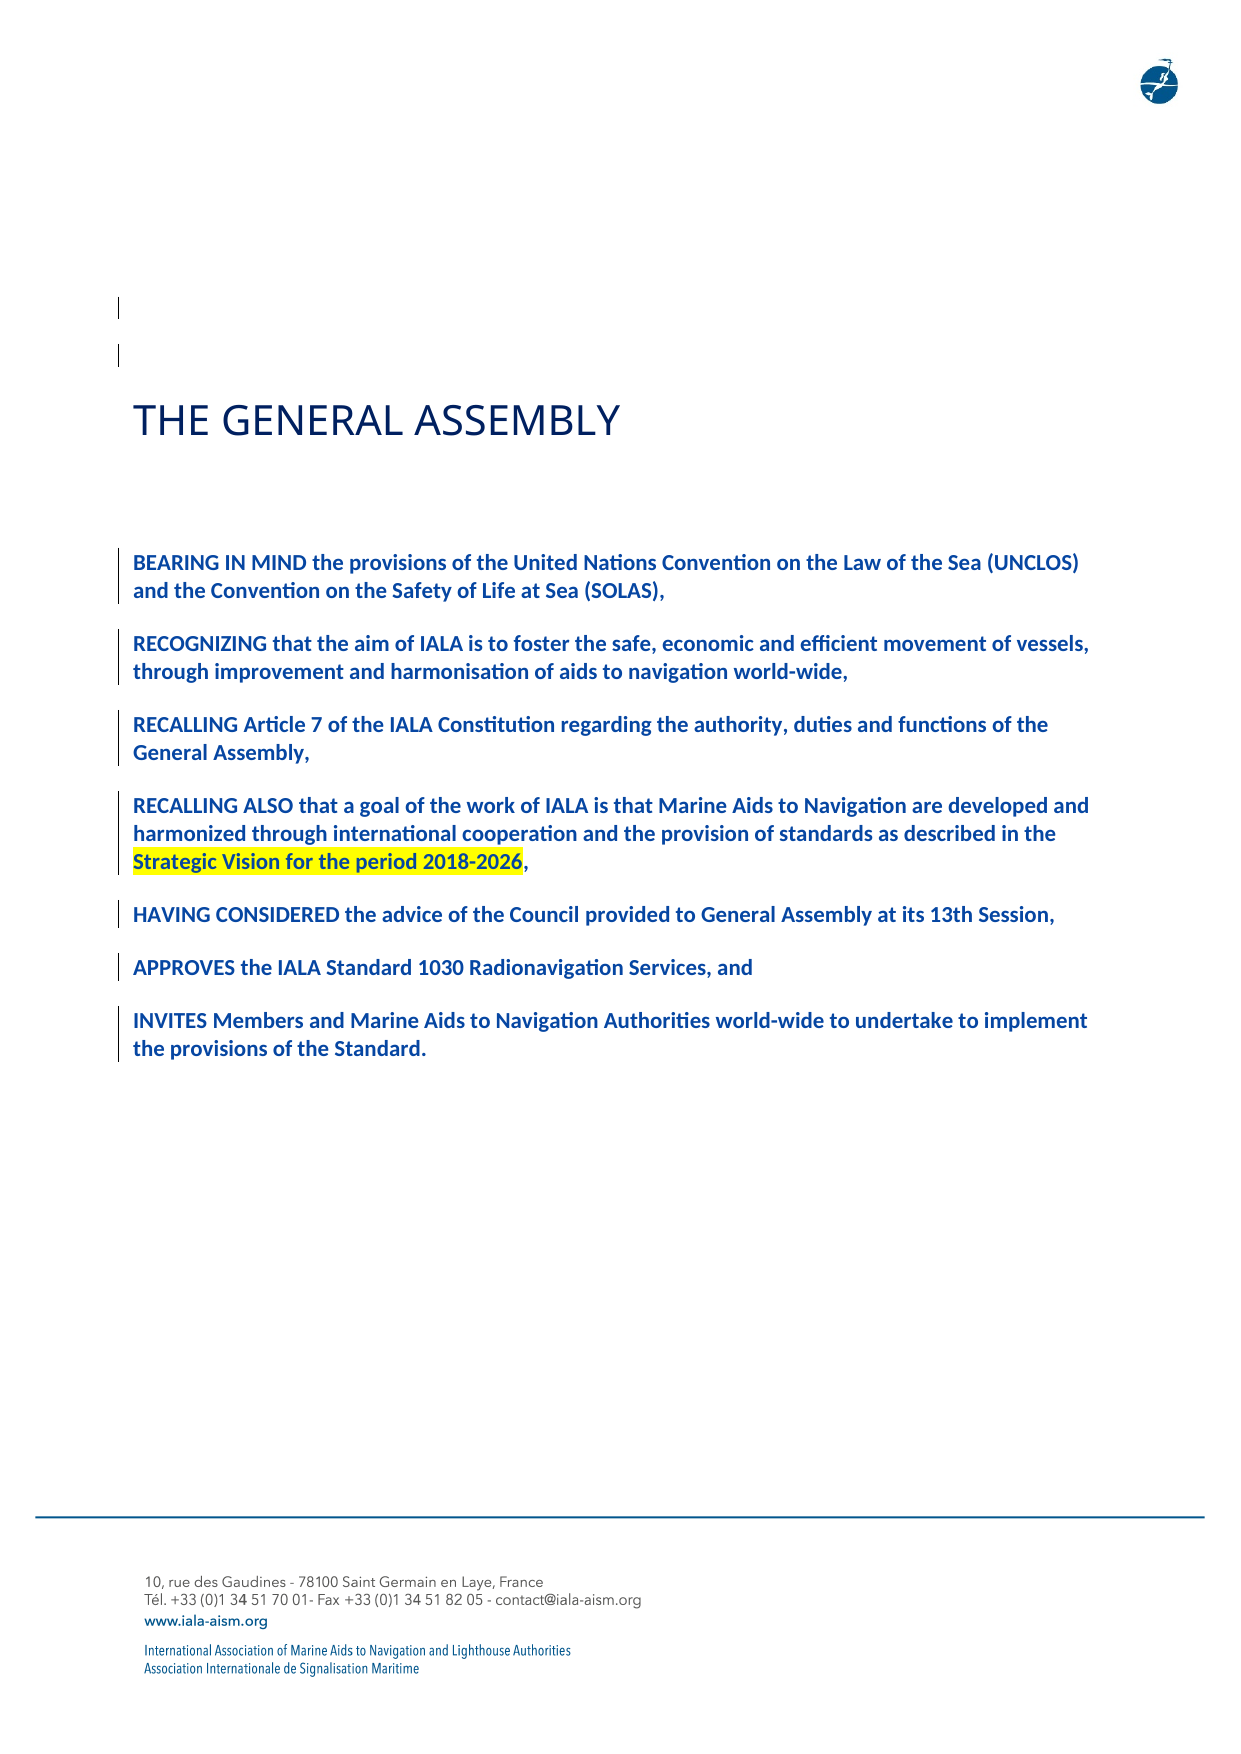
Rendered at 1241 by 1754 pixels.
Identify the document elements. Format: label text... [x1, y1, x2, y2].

text THE GENERAL ASSEMBLY [133, 391, 1107, 448]
text INVITES Members and Marine Aids to Navigation Authorities world-wide to undertake to implement the provisions of the Standard. [133, 1006, 1107, 1062]
picture [138, 1571, 672, 1691]
text RECALLING Article 7 of the IALA Constitution regarding the authority, duties and functions of the General Assembly, [133, 710, 1107, 766]
text RECOGNIZING that the aim of IALA is to foster the safe, economic and efficient movement of vessels, through improvement and harmonisation of aids to navigation world-wide, [133, 629, 1107, 685]
text HAVING CONSIDERED the advice of the Council provided to General Assembly at its 13th Session, [133, 900, 1107, 928]
picture [1122, 52, 1196, 126]
text BEARING IN MIND the provisions of the United Nations Convention on the Law of the Sea (UNCLOS) and the Convention on the Safety of Life at Sea (SOLAS), [133, 548, 1107, 604]
text RECALLING ALSO that a goal of the work of IALA is that Marine Aids to Navigation are developed and harmonized through international cooperation and the provision of standards as described in the Strategic Vision for the period 2018-2026, [133, 791, 1107, 875]
text APPROVES the IALA Standard 1030 Radionavigation Services, and [133, 953, 1107, 981]
